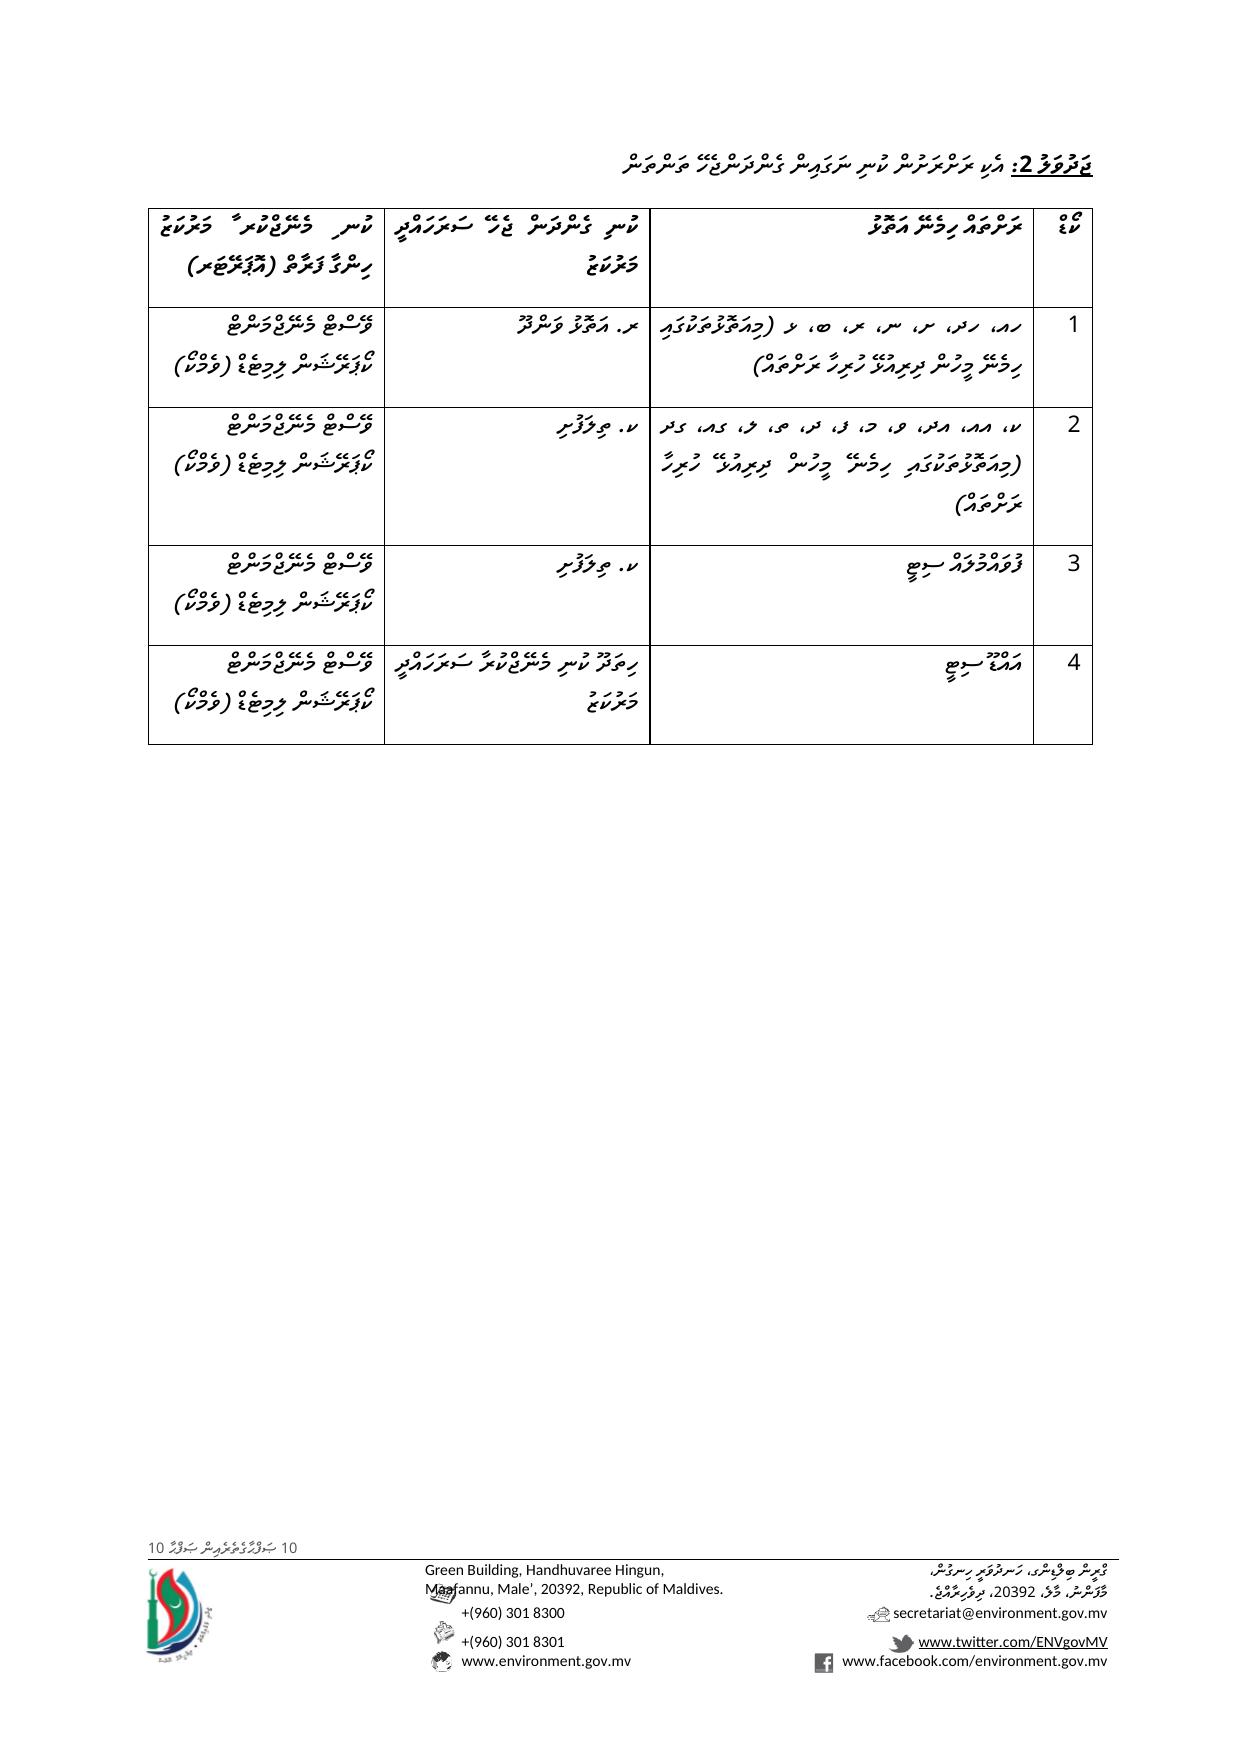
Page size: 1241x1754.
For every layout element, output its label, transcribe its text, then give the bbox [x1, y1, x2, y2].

table_cell ހިތަދޫ ކުނި މެނޭޖްކުރާ ސަރަހައްދީ މަރުކަޒު [385, 646, 649, 744]
table_cell ވޭސްޓް މެނޭޖްމަންޓް ކޯޕަރޭޝަން ލިމިޓެޑް (ވެމްކޯ) [149, 308, 384, 407]
table_cell ކ، އއ، އދ، ވ، މ، ފ، ދ، ތ، ލ، ގއ، ގދ (މިއަތޮޅުތަކުގައި ހިމެނޭ މީހުން ދިރިއުޅޭ ހުރިހާ ރަށްތައް) [651, 408, 1033, 545]
picture [866, 1606, 890, 1622]
table_cell ކ. ތިލަފުށި [385, 546, 649, 645]
table_cell 1 [1034, 308, 1092, 407]
picture [888, 1634, 915, 1653]
picture [433, 1621, 455, 1644]
table_cell 4 [1034, 646, 1092, 744]
table_cell 3 [1034, 546, 1092, 645]
table_header ކޯޑް [1034, 209, 1092, 307]
table_cell ފުވައްމުލައް ސިޓީ [651, 546, 1033, 645]
table_cell 2 [1034, 408, 1092, 545]
picture [814, 1653, 834, 1673]
table_header ކުނި މެނޭޖްކުރާ މަރުކަޒު ހިންގާ ފަރާތް (އޮޕަރޭޓަރ) [149, 209, 384, 307]
text ޖަދުވަލު 2: އެކި ރަށްރަށުން ކުނި ނަގައިން ގެންދަންޖެހޭ ތަންތަން [148, 148, 1092, 182]
table_cell ވޭސްޓް މެނޭޖްމަންޓް ކޯޕަރޭޝަން ލިމިޓެޑް (ވެމްކޯ) [149, 408, 384, 545]
table_header ރަށްތައް ހިމެނޭ އަތޮޅު [651, 209, 1033, 307]
picture [431, 1651, 452, 1672]
table_cell ވޭސްޓް މެނޭޖްމަންޓް ކޯޕަރޭޝަން ލިމިޓެޑް (ވެމްކޯ) [149, 546, 384, 645]
table_cell ކ. ތިލަފުށި [385, 408, 649, 545]
table_cell ހއ، ހދ، ށ، ނ، ރ، ބ، ޅ (މިއަތޮޅުތަކުގައި ހިމެނޭ މީހުން ދިރިއުޅޭ ހުރިހާ ރަށްތައް) [651, 308, 1033, 407]
table_cell ރ. އަތޮޅު ވަންދޫ [385, 308, 649, 407]
table_cell އައްޑޫ ސިޓީ [651, 646, 1033, 744]
table_header ކުނި ގެންދަން ޖެހޭ ސަރަހައްދީ މަރުކަޒު [385, 209, 649, 307]
picture [430, 1583, 457, 1604]
table_cell ވޭސްޓް މެނޭޖްމަންޓް ކޯޕަރޭޝަން ލިމިޓެޑް (ވެމްކޯ) [149, 646, 384, 744]
